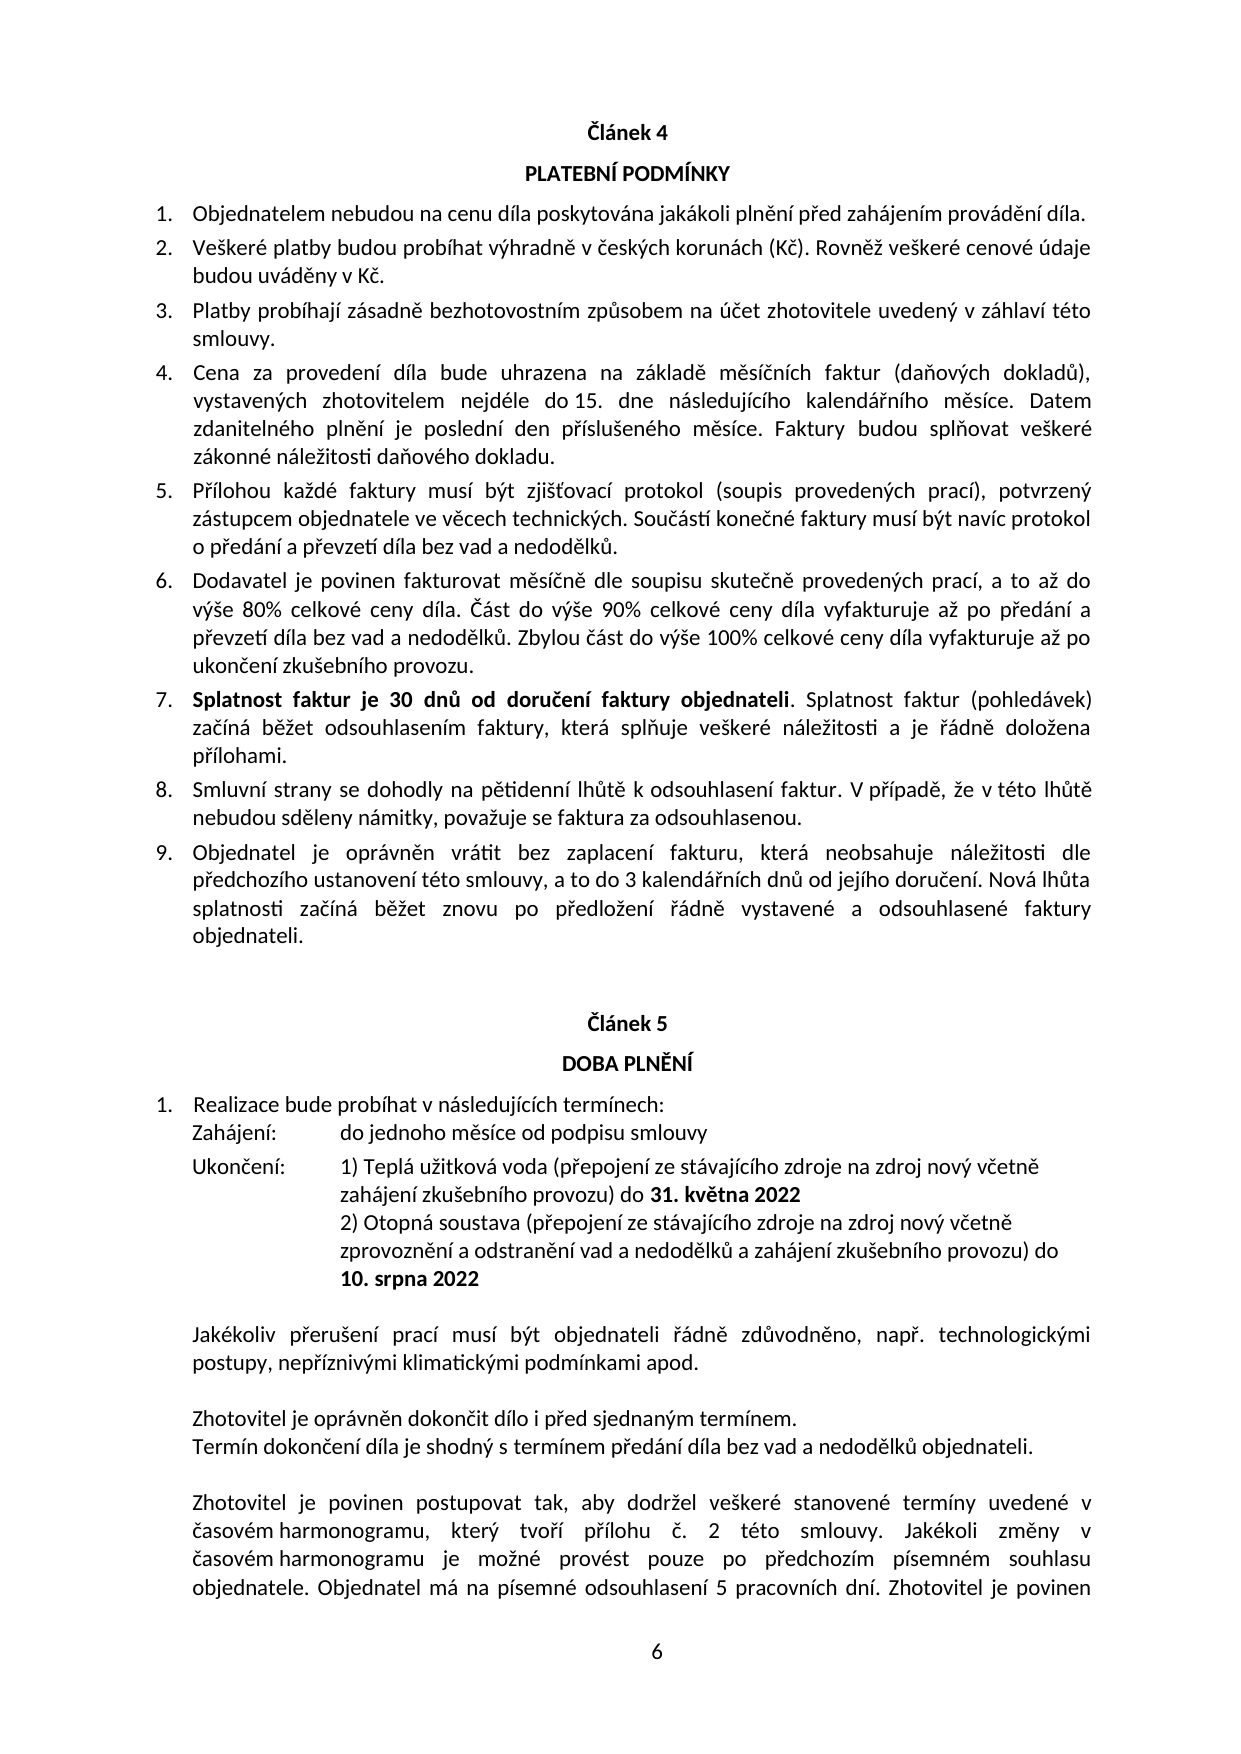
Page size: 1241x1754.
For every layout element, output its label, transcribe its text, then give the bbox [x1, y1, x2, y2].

list Termín dokončení díla je shodný s termínem předání díla bez vad a nedodělků objednateli. [192, 1432, 1093, 1461]
list Cena za provedení díla bude uhrazena na základě měsíčních faktur (daňových dokladů), vystavených zhotovitelem nejdéle do 15. dne následujícího kalendářního měsíce. Datem zdanitelného plnění je poslední den příslušeného měsíce. Faktury budou splňovat veškeré zákonné náležitosti daňového dokladu. [156, 358, 1093, 470]
list Zhotovitel je oprávněn dokončit dílo i před sjednaným termínem. [192, 1404, 1093, 1432]
subtitle Článek 5 [162, 1009, 1093, 1037]
text Zahájení: do jednoho měsíce od podpisu smlouvy [192, 1118, 1093, 1146]
text Ukončení: 1) Teplá užitková voda (přepojení ze stávajícího zdroje na zdroj nový včetně zahájení zkušebního provozu) do 31. května 2022 [192, 1152, 1093, 1208]
list Dodavatel je povinen fakturovat měsíčně dle soupisu skutečně provedených prací, a to až do výše 80% celkové ceny díla. Část do výše 90% celkové ceny díla vyfakturuje až po předání a převzetí díla bez vad a nedodělků. Zbylou část do výše 100% celkové ceny díla vyfakturuje až po ukončení zkušebního provozu. [155, 567, 1093, 679]
text DOBA PLNĚNÍ [162, 1049, 1093, 1077]
text Platební podmínky [162, 159, 1093, 187]
list Objednatel je oprávněn vrátit bez zaplacení fakturu, která neobsahuje náležitosti dle předchozího ustanovení této smlouvy, a to do 3 kalendářních dnů od jejího doručení. Nová lhůta splatnosti začíná běžet znovu po předložení řádně vystavené a odsouhlasené faktury objednateli. [155, 838, 1093, 950]
text 2) Otopná soustava (přepojení ze stávajícího zdroje na zdroj nový včetně zprovoznění a odstranění vad a nedodělků a zahájení zkušebního provozu) do 10. srpna 2022 [192, 1208, 1093, 1292]
list Objednatelem nebudou na cenu díla poskytována jakákoli plnění před zahájením provádění díla. [155, 199, 1093, 227]
list Veškeré platby budou probíhat výhradně v českých korunách (Kč). Rovněž veškeré cenové údaje budou uváděny v Kč. [155, 233, 1093, 289]
list Platby probíhají zásadně bezhotovostním způsobem na účet zhotovitele uvedený v záhlaví této smlouvy. [155, 296, 1093, 352]
list Smluvní strany se dohodly na pětidenní lhůtě k odsouhlasení faktur. V případě, že v této lhůtě nebudou sděleny námitky, považuje se faktura za odsouhlasenou. [155, 775, 1093, 831]
list Realizace bude probíhat v následujících termínech: [156, 1090, 1093, 1118]
list Přílohou každé faktury musí být zjišťovací protokol (soupis provedených prací), potvrzený zástupcem objednatele ve věcech technických. Součástí konečné faktury musí být navíc protokol o předání a převzetí díla bez vad a nedodělků. [155, 476, 1093, 560]
list Splatnost faktur je 30 dnů od doručení faktury objednateli. Splatnost faktur (pohledávek) začíná běžet odsouhlasením faktury, která splňuje veškeré náležitosti a je řádně doložena přílohami. [155, 685, 1093, 769]
subtitle Článek 4 [162, 118, 1093, 146]
list Jakékoliv přerušení prací musí být objednateli řádně zdůvodněno, např. technologickými postupy, nepříznivými klimatickými podmínkami apod. [192, 1320, 1093, 1376]
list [192, 1488, 1093, 1601]
